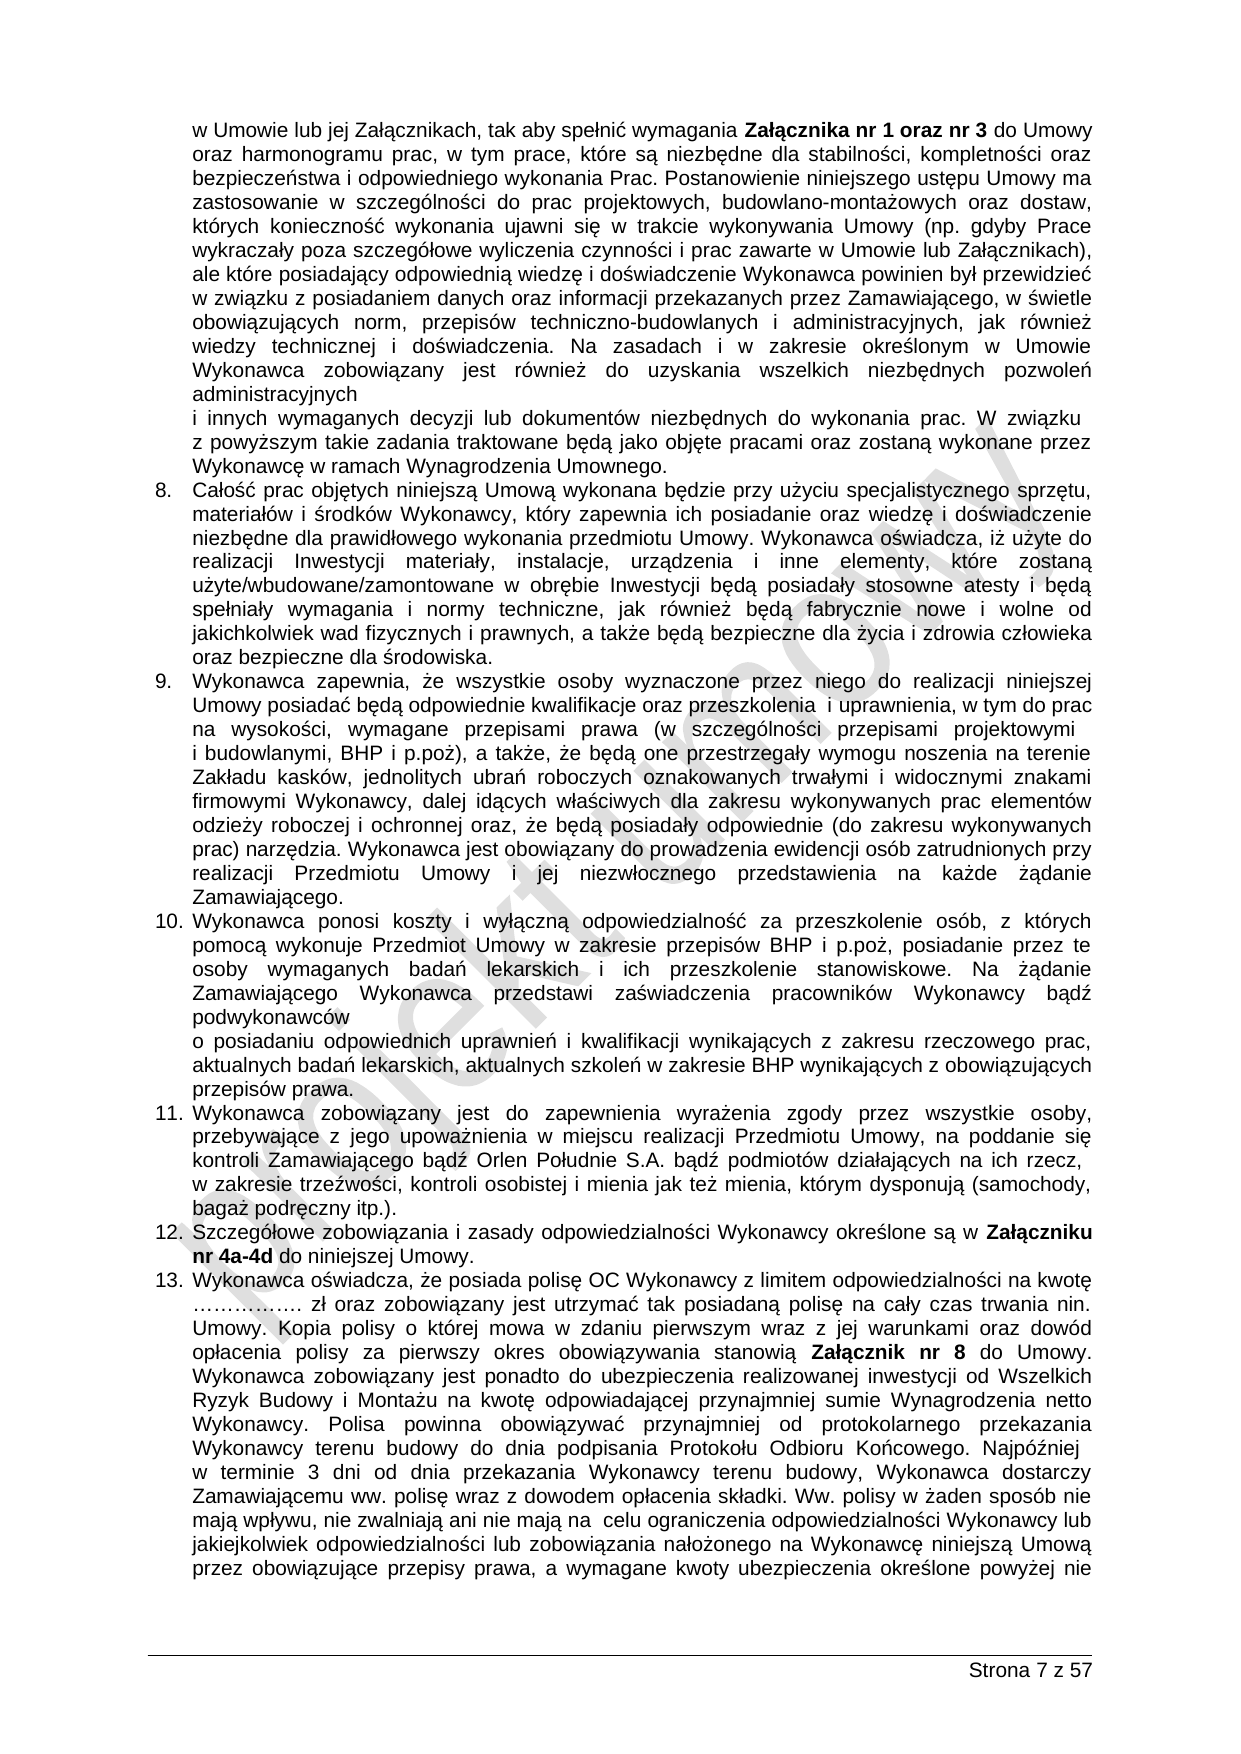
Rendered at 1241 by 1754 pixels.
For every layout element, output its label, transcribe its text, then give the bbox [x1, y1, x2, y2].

list Wykonawca ponosi koszty i wyłączną odpowiedzialność za przeszkolenie osób, z których pomocą wykonuje Przedmiot Umowy w zakresie przepisów BHP i p.poż, posiadanie przez te osoby wymaganych badań lekarskich i ich przeszkolenie stanowiskowe. Na żądanie Zamawiającego Wykonawca przedstawi zaświadczenia pracowników Wykonawcy bądź podwykonawców o posiadaniu odpowiednich uprawnień i kwalifikacji wynikających z zakresu rzeczowego prac, aktualnych badań lekarskich, aktualnych szkoleń w zakresie BHP wynikających z obowiązujących przepisów prawa. [155, 909, 1092, 1100]
list Wykonawca zobowiązany jest do zapewnienia wyrażenia zgody przez wszystkie osoby, przebywające z jego upoważnienia w miejscu realizacji Przedmiotu Umowy, na poddanie się kontroli Zamawiającego bądź Orlen Południe S.A. bądź podmiotów działających na ich rzecz, w zakresie trzeźwości, kontroli osobistej i mienia jak też mienia, którym dysponują (samochody, bagaż podręczny itp.). [155, 1100, 1092, 1220]
list Szczegółowe zobowiązania i zasady odpowiedzialności Wykonawcy określone są w Załączniku nr 4a-4d do niniejszej Umowy. [155, 1220, 1092, 1268]
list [155, 118, 1092, 477]
list Całość prac objętych niniejszą Umową wykonana będzie przy użyciu specjalistycznego sprzętu, materiałów i środków Wykonawcy, który zapewnia ich posiadanie oraz wiedzę i doświadczenie niezbędne dla prawidłowego wykonania przedmiotu Umowy. Wykonawca oświadcza, iż użyte do realizacji Inwestycji materiały, instalacje, urządzenia i inne elementy, które zostaną użyte/wbudowane/zamontowane w obrębie Inwestycji będą posiadały stosowne atesty i będą spełniały wymagania i normy techniczne, jak również będą fabrycznie nowe i wolne od jakichkolwiek wad fizycznych i prawnych, a także będą bezpieczne dla życia i zdrowia człowieka oraz bezpieczne dla środowiska. [155, 477, 1092, 669]
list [155, 1268, 1092, 1579]
list Wykonawca zapewnia, że wszystkie osoby wyznaczone przez niego do realizacji niniejszej Umowy posiadać będą odpowiednie kwalifikacje oraz przeszkolenia i uprawnienia, w tym do prac na wysokości, wymagane przepisami prawa (w szczególności przepisami projektowymi i budowlanymi, BHP i p.poż), a także, że będą one przestrzegały wymogu noszenia na terenie Zakładu kasków, jednolitych ubrań roboczych oznakowanych trwałymi i widocznymi znakami firmowymi Wykonawcy, dalej idących właściwych dla zakresu wykonywanych prac elementów odzieży roboczej i ochronnej oraz, że będą posiadały odpowiednie (do zakresu wykonywanych prac) narzędzia. Wykonawca jest obowiązany do prowadzenia ewidencji osób zatrudnionych przy realizacji Przedmiotu Umowy i jej niezwłocznego przedstawienia na każde żądanie Zamawiającego. [155, 669, 1092, 909]
